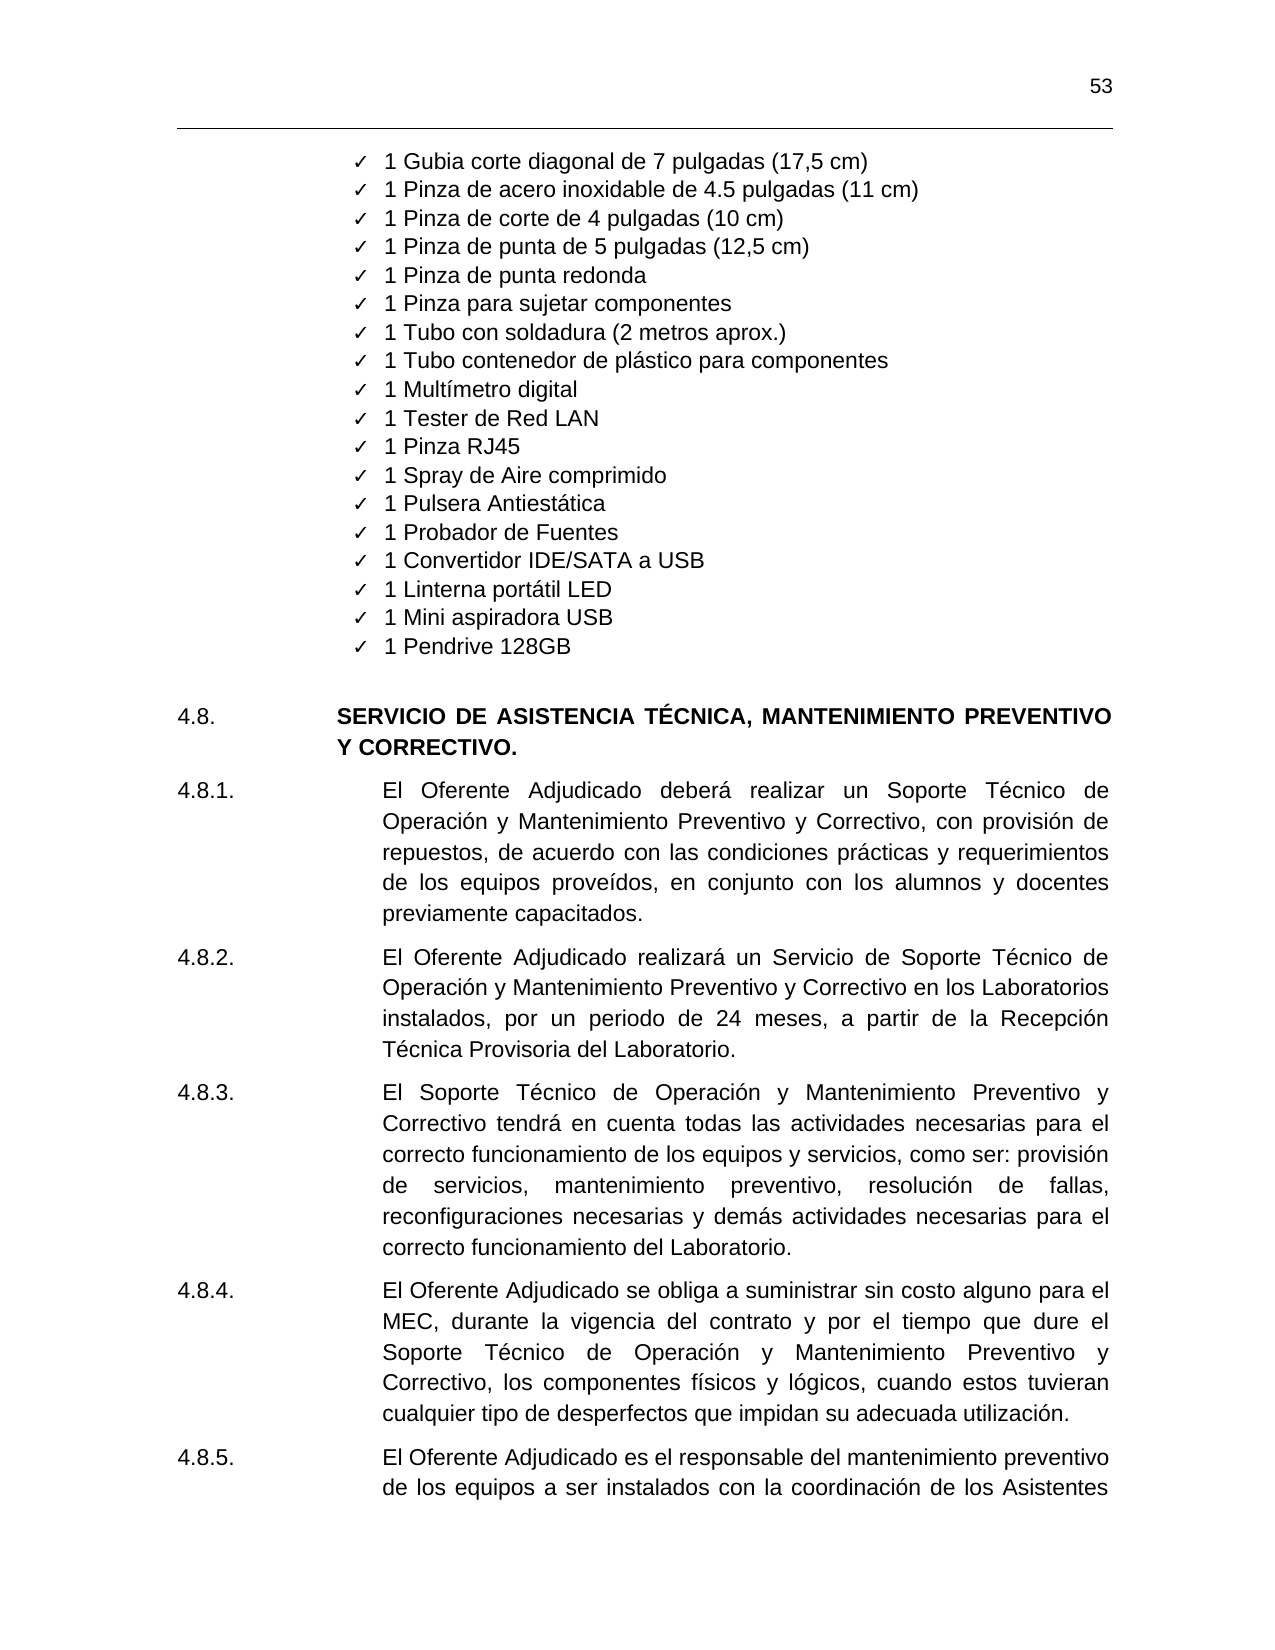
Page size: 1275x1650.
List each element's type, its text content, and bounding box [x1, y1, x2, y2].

text El Oferente Adjudicado deberá realizar un Soporte Técnico de Operación y Mantenimiento Preventivo y Correctivo, con provisión de repuestos, de acuerdo con las condiciones prácticas y requerimientos de los equipos proveídos, en conjunto con los alumnos y docentes previamente capacitados. [177, 777, 1110, 926]
list 1 Pulsera Antiestática [352, 490, 997, 516]
list 1 Probador de Fuentes [352, 519, 997, 545]
list 1 Linterna portátil LED [352, 576, 997, 602]
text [177, 1443, 1110, 1501]
text El Oferente Adjudicado se obliga a suministrar sin costo alguno para el MEC, durante la vigencia del contrato y por el tiempo que dure el Soporte Técnico de Operación y Mantenimiento Preventivo y Correctivo, los componentes físicos y lógicos, cuando estos tuvieran cualquier tipo de desperfectos que impidan su adecuada utilización. [177, 1277, 1110, 1426]
list 1 Pinza RJ45 [352, 433, 997, 459]
list 1 Pinza de punta de 5 pulgadas (12,5 cm) [352, 233, 997, 259]
list 1 Spray de Aire comprimido [352, 462, 997, 488]
list 1 Gubia corte diagonal de 7 pulgadas (17,5 cm) [352, 148, 997, 174]
list 1 Mini aspiradora USB [352, 604, 997, 631]
list 1 Pinza para sujetar componentes [352, 290, 997, 317]
list 1 Multímetro digital [352, 376, 997, 402]
list 1 Tubo con soldadura (2 metros aprox.) [352, 319, 997, 345]
text El Soporte Técnico de Operación y Mantenimiento Preventivo y Correctivo tendrá en cuenta todas las actividades necesarias para el correcto funcionamiento de los equipos y servicios, como ser: provisión de servicios, mantenimiento preventivo, resolución de fallas, reconfiguraciones necesarias y demás actividades necesarias para el correcto funcionamiento del Laboratorio. [177, 1079, 1110, 1260]
list 1 Pendrive 128GB [352, 633, 997, 659]
list 1 Tester de Red LAN [352, 404, 997, 431]
text SERVICIO DE ASISTENCIA TÉCNICA, MANTENIMIENTO PREVENTIVO Y CORRECTIVO. [177, 703, 1113, 760]
list 1 Convertidor IDE/SATA a USB [352, 547, 997, 573]
list 1 Pinza de corte de 4 pulgadas (10 cm) [352, 205, 997, 231]
list 1 Pinza de punta redonda [352, 262, 997, 288]
text El Oferente Adjudicado realizará un Servicio de Soporte Técnico de Operación y Mantenimiento Preventivo y Correctivo en los Laboratorios instalados, por un periodo de 24 meses, a partir de la Recepción Técnica Provisoria del Laboratorio. [177, 943, 1110, 1062]
list 1 Tubo contenedor de plástico para componentes [352, 347, 997, 374]
list 1 Pinza de acero inoxidable de 4.5 pulgadas (11 cm) [352, 176, 997, 202]
